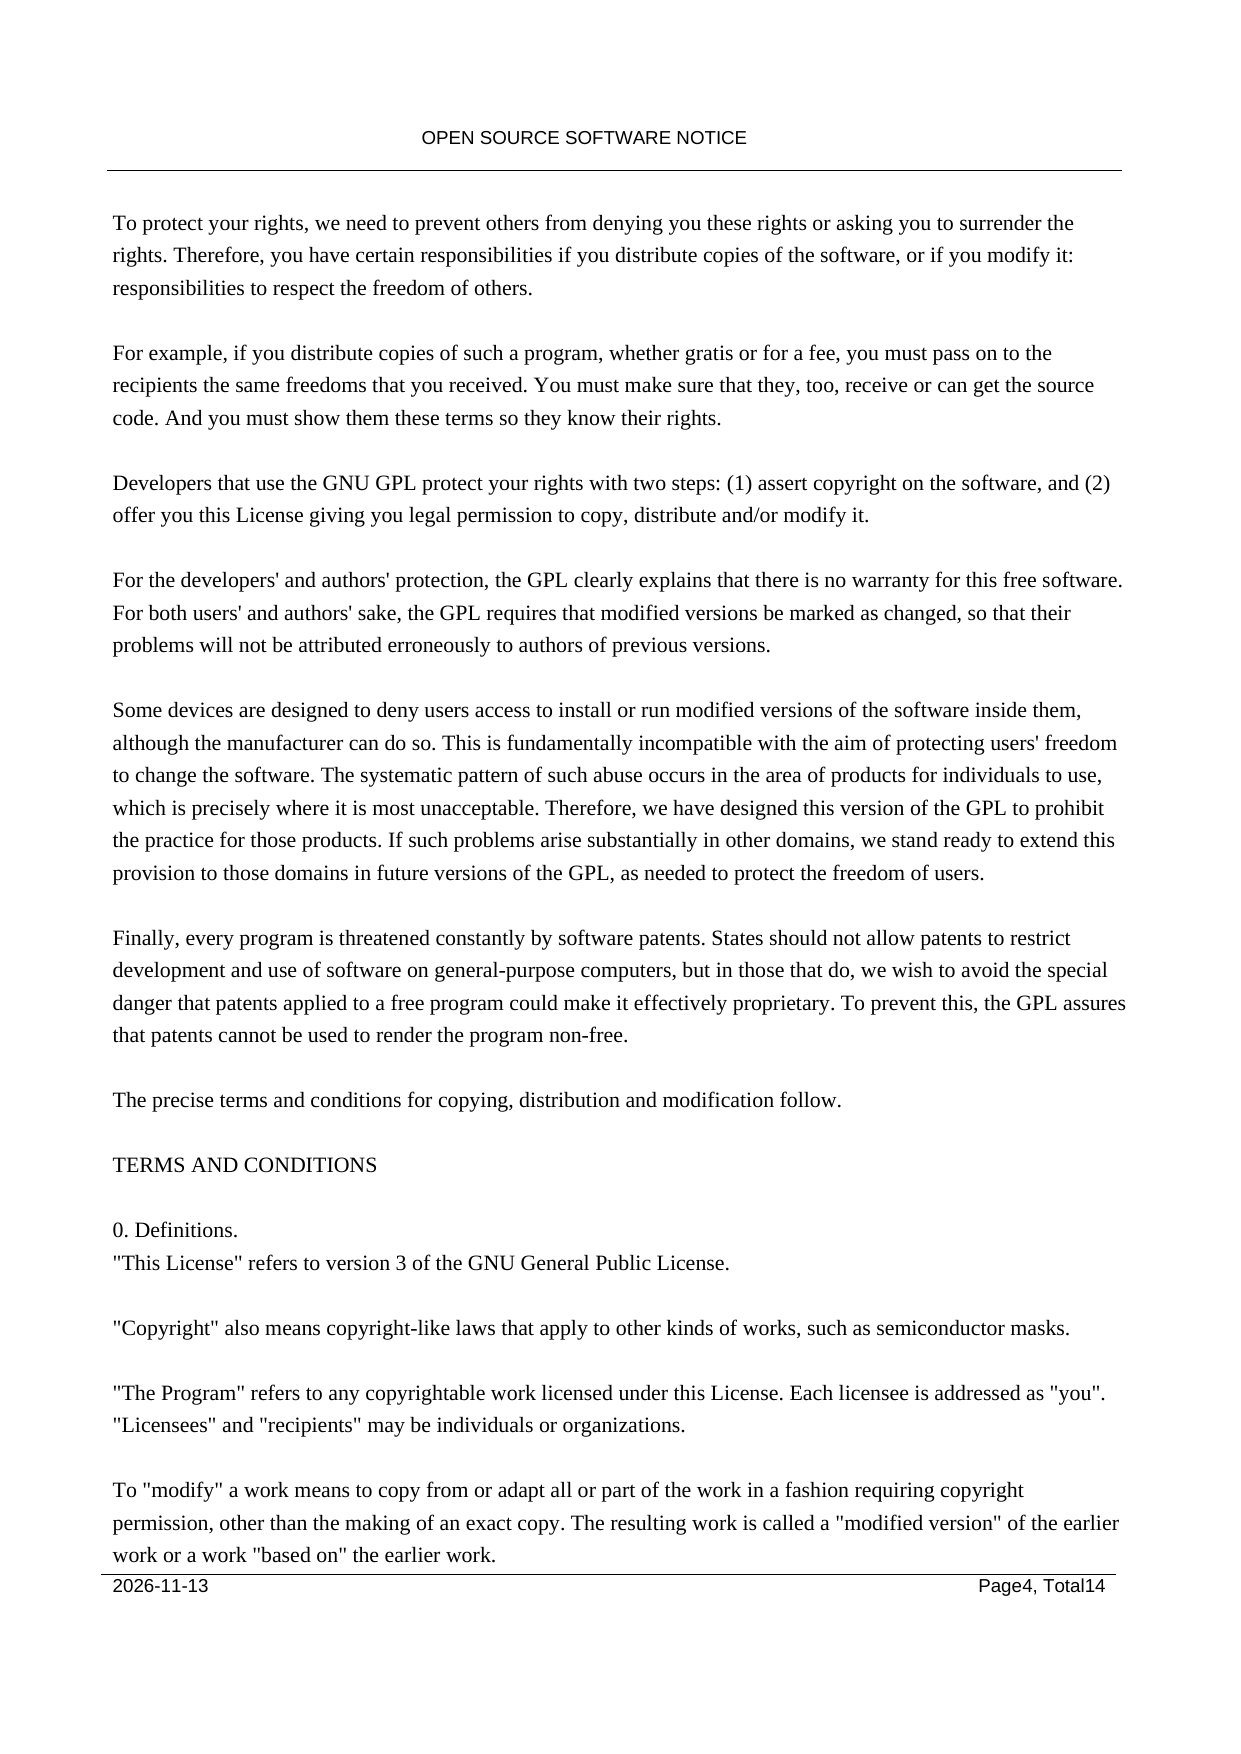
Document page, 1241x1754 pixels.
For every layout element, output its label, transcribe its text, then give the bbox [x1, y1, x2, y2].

text 0. Definitions. [112, 1214, 1128, 1246]
text "Copyright" also means copyright-like laws that apply to other kinds of works, such as semiconductor masks. [112, 1311, 1128, 1344]
text Some devices are designed to deny users access to install or run modified versions of the software inside them, although the manufacturer can do so. This is fundamentally incompatible with the aim of protecting users' freedom to change the software. The systematic pattern of such abuse occurs in the area of products for individuals to use, which is precisely where it is most unacceptable. Therefore, we have designed this version of the GPL to prohibit the practice for those products. If such problems arise substantially in other domains, we stand ready to extend this provision to those domains in future versions of the GPL, as needed to protect the freedom of users. [112, 694, 1128, 889]
text Developers that use the GNU GPL protect your rights with two steps: (1) assert copyright on the software, and (2) offer you this License giving you legal permission to copy, distribute and/or modify it. [112, 466, 1128, 531]
text TERMS AND CONDITIONS [112, 1149, 1128, 1181]
text "The Program" refers to any copyrightable work licensed under this License. Each licensee is addressed as "you". "Licensees" and "recipients" may be individuals or organizations. [112, 1376, 1128, 1441]
text To "modify" a work means to copy from or adapt all or part of the work in a fashion requiring copyright permission, other than the making of an exact copy. The resulting work is called a "modified version" of the earlier work or a work "based on" the earlier work. [112, 1474, 1128, 1571]
text "This License" refers to version 3 of the GNU General Public License. [112, 1246, 1128, 1279]
text For the developers' and authors' protection, the GPL clearly explains that there is no warranty for this free software. For both users' and authors' sake, the GPL requires that modified versions be marked as changed, so that their problems will not be attributed erroneously to authors of previous versions. [112, 564, 1128, 661]
text The precise terms and conditions for copying, distribution and modification follow. [112, 1084, 1128, 1116]
text For example, if you distribute copies of such a program, whether gratis or for a fee, you must pass on to the recipients the same freedoms that you received. You must make sure that they, too, receive or can get the source code. And you must show them these terms so they know their rights. [112, 336, 1128, 434]
text Finally, every program is threatened constantly by software patents. States should not allow patents to restrict development and use of software on general-purpose computers, but in those that do, we wish to avoid the special danger that patents applied to a free program could make it effectively proprietary. To prevent this, the GPL assures that patents cannot be used to render the program non-free. [112, 921, 1128, 1051]
text To protect your rights, we need to prevent others from denying you these rights or asking you to surrender the rights. Therefore, you have certain responsibilities if you distribute copies of the software, or if you modify it: responsibilities to respect the freedom of others. [112, 206, 1128, 304]
